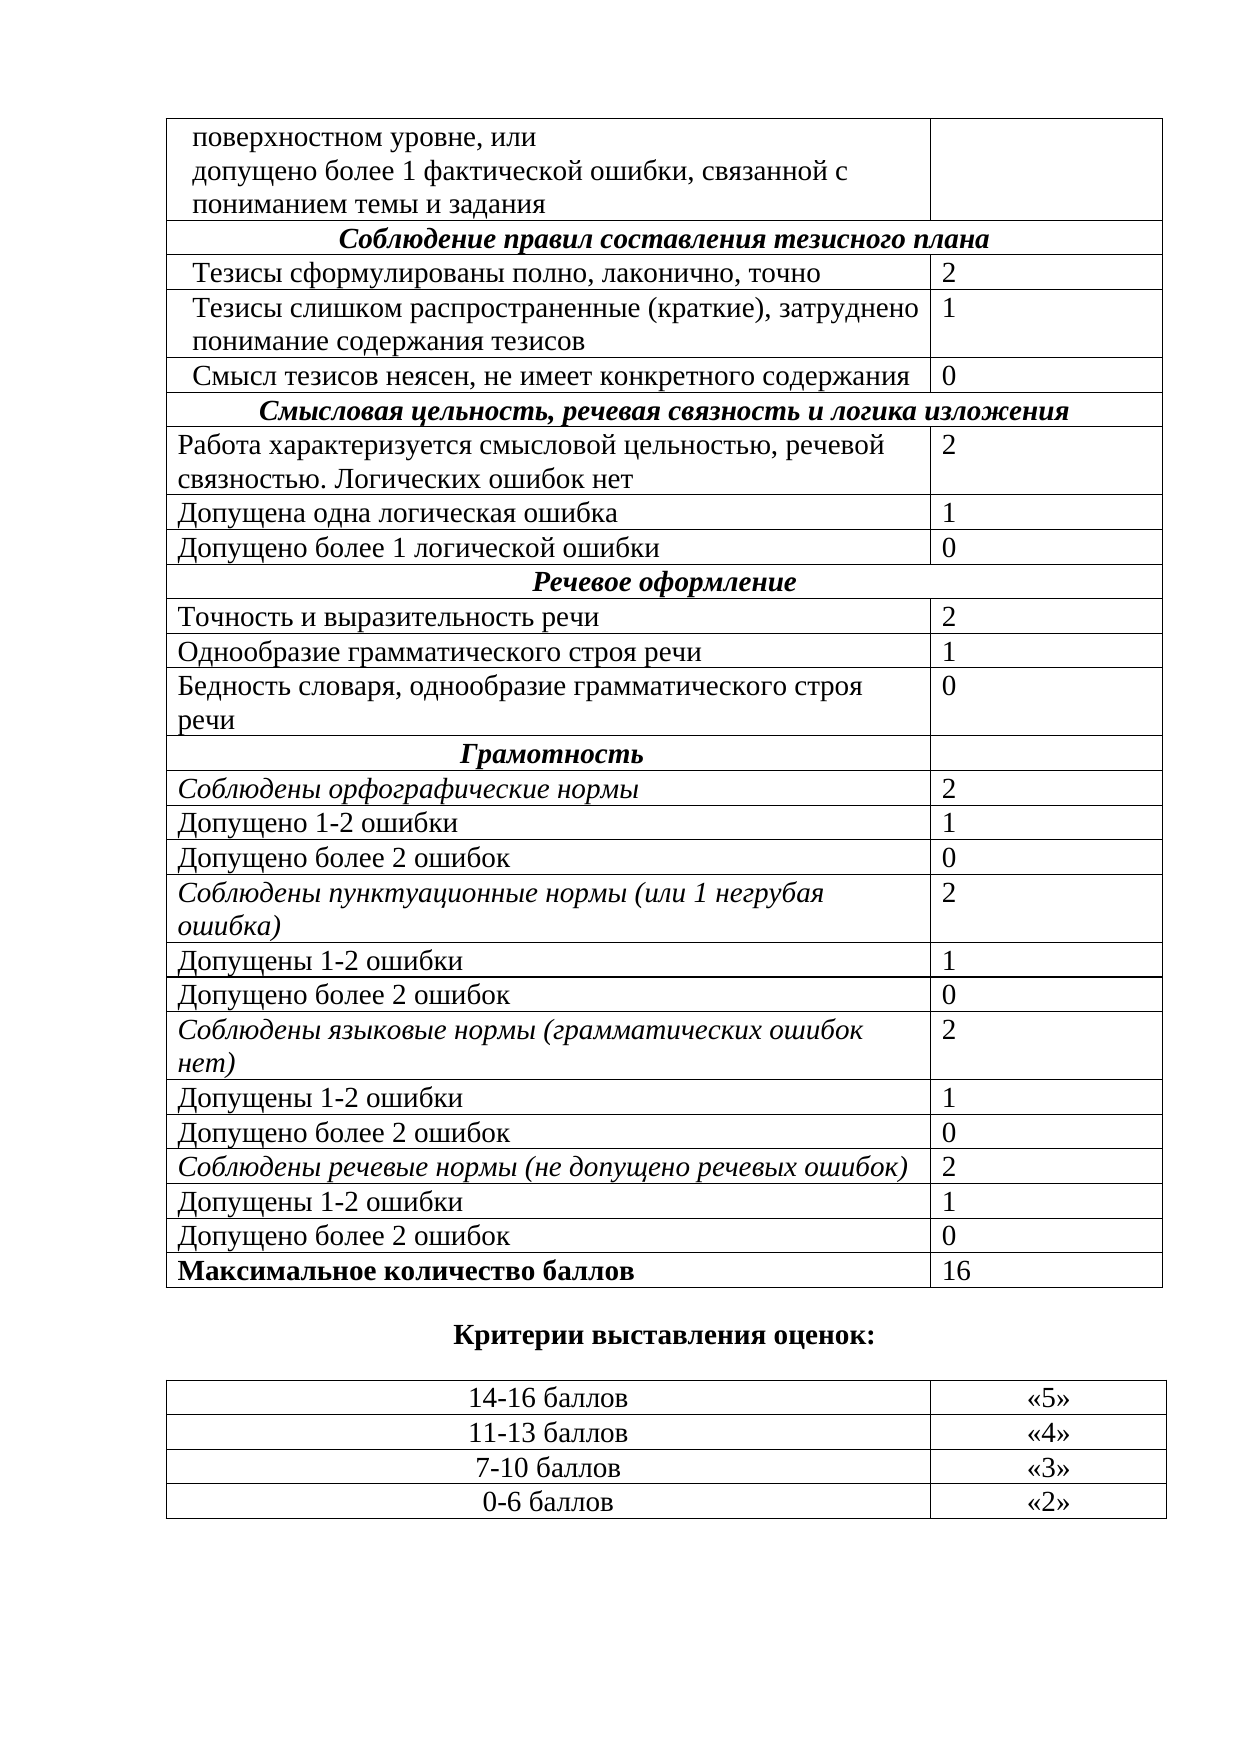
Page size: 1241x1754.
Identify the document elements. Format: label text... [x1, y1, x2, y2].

table_header «5» [931, 1381, 1166, 1414]
table_cell Соблюдены орфографические нормы [167, 771, 930, 804]
table_cell 1 [931, 495, 1162, 529]
table_cell Смысловая цельность, речевая связность и логика изложения [167, 393, 1162, 426]
table_cell 16 [931, 1253, 1162, 1287]
table_cell Смысл тезисов неясен, не имеет конкретного содержания [167, 358, 930, 392]
table_cell Соблюдены языковые нормы (грамматических ошибок нет) [167, 1012, 930, 1079]
table_cell Соблюдены пунктуационные нормы (или 1 негрубая ошибка) [167, 875, 930, 942]
table_cell 1 [931, 290, 1162, 357]
table_cell 2 [931, 427, 1162, 494]
table_cell 2 [931, 1149, 1162, 1183]
table_cell Допущено более 1 логической ошибки [167, 530, 930, 563]
table_cell 2 [931, 255, 1162, 289]
table_cell 11-13 баллов [167, 1415, 930, 1449]
table_cell 2 [931, 771, 1162, 804]
table_cell 2 [931, 1012, 1162, 1079]
table_cell 2 [931, 875, 1162, 942]
table_cell 1 [931, 806, 1162, 839]
text Критерии выставления оценок: [177, 1317, 1152, 1350]
table_cell Допущено более 2 ошибок [167, 978, 930, 1011]
table_cell Допущено 1-2 ошибки [167, 806, 930, 839]
table_cell 0 [931, 1115, 1162, 1148]
table_cell 0 [931, 978, 1162, 1011]
table_cell Точность и выразительность речи [167, 599, 930, 633]
table_cell Грамотность [167, 736, 930, 770]
table_cell [931, 736, 1162, 770]
table_cell Допущены 1-2 ошибки [167, 1184, 930, 1217]
table_cell Допущено более 2 ошибок [167, 840, 930, 874]
table_cell Допущены 1-2 ошибки [167, 1080, 930, 1114]
table_cell Бедность словаря, однообразие грамматического строя речи [167, 668, 930, 735]
table_cell Речевое оформление [167, 565, 1162, 598]
table_cell 1 [931, 634, 1162, 667]
table_cell 0 [931, 358, 1162, 392]
table_cell Допущено более 2 ошибок [167, 1115, 930, 1148]
table_cell Максимальное количество баллов [167, 1253, 930, 1287]
table_cell «3» [931, 1450, 1166, 1483]
table_cell Допущены 1-2 ошибки [167, 943, 930, 976]
table_cell Допущена одна логическая ошибка [167, 495, 930, 529]
table_cell 0 [931, 840, 1162, 874]
table_cell 0 [931, 1219, 1162, 1252]
table_cell Соблюдение правил составления тезисного плана [167, 221, 1162, 254]
table_cell 1 [931, 1080, 1162, 1114]
table_cell 0 [931, 530, 1162, 563]
table_cell 7-10 баллов [167, 1450, 930, 1483]
table_cell Соблюдены речевые нормы (не допущено речевых ошибок) [167, 1149, 930, 1183]
table_cell 0 [931, 668, 1162, 735]
table_cell Однообразие грамматического строя речи [167, 634, 930, 667]
table_cell 1 [931, 943, 1162, 976]
table_cell 0 [931, 119, 1162, 220]
table_cell 1 [931, 1184, 1162, 1217]
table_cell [167, 119, 930, 220]
table_cell Работа характеризуется смысловой цельностью, речевой связностью. Логических ошибок нет [167, 427, 930, 494]
table_cell Тезисы слишком распространенные (краткие), затруднено понимание содержания тезисов [167, 290, 930, 357]
table_header 14-16 баллов [167, 1381, 930, 1414]
table_cell Тезисы сформулированы полно, лаконично, точно [167, 255, 930, 289]
table_cell Допущено более 2 ошибок [167, 1219, 930, 1252]
table_cell 0-6 баллов [167, 1484, 930, 1518]
table_cell «4» [931, 1415, 1166, 1449]
table_cell 2 [931, 599, 1162, 633]
table_cell «2» [931, 1484, 1166, 1518]
